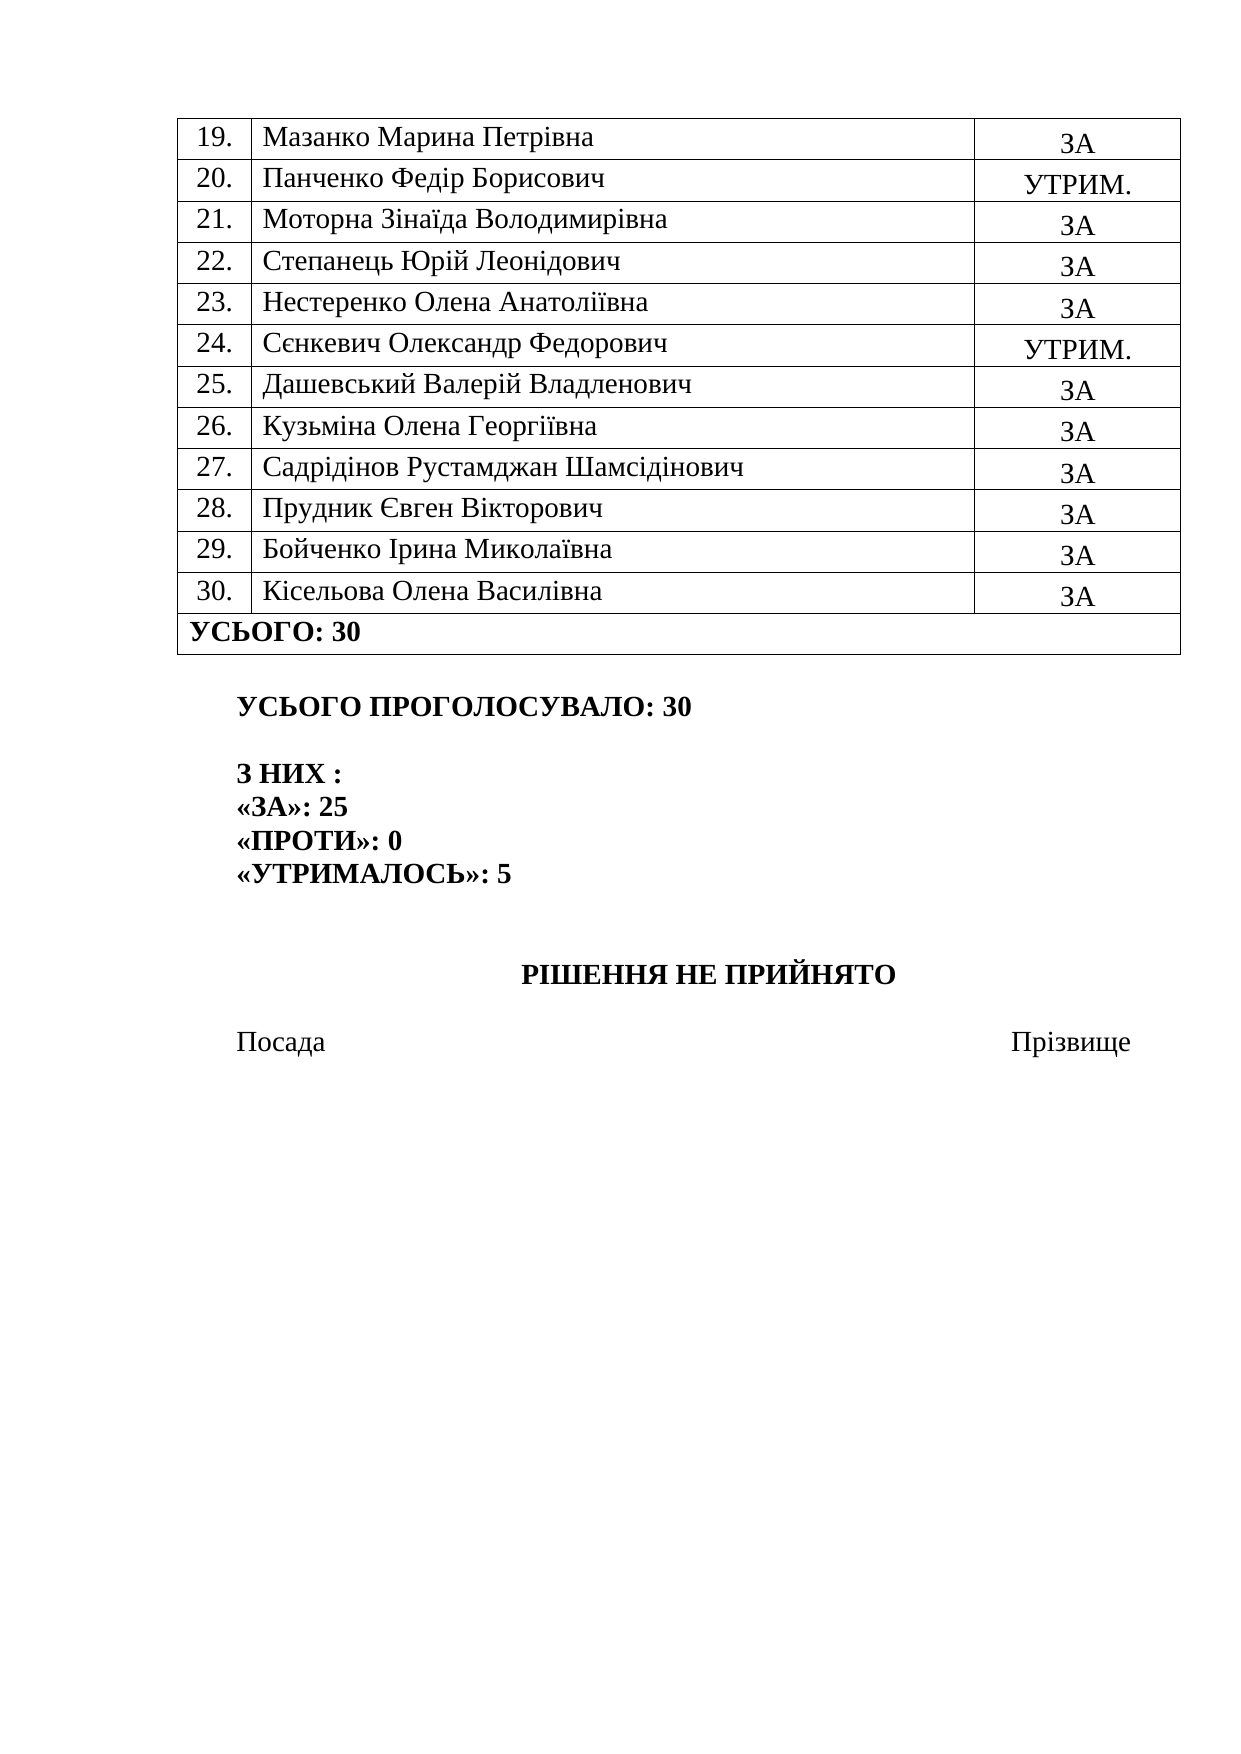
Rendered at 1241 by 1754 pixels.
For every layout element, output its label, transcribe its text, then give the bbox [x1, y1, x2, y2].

table_cell Садрідінов Рустамджан Шамсідінович [252, 449, 974, 489]
table_cell 22. [178, 243, 251, 283]
table_cell 26. [178, 408, 251, 448]
table_cell ЗА [975, 202, 1180, 242]
table_cell УТРИМ. [975, 160, 1180, 201]
table_cell Мазанко Марина Петрівна [252, 119, 974, 159]
table_cell Сєнкевич Олександр Федорович [252, 325, 974, 366]
table_cell ЗА [975, 284, 1180, 324]
table_cell 24. [178, 325, 251, 366]
table_cell ЗА [975, 532, 1180, 572]
table_cell Степанець Юрій Леонідович [252, 243, 974, 283]
table_cell Дашевський Валерій Владленович [252, 367, 974, 407]
text З НИХ : [177, 756, 1181, 789]
table_cell Моторна Зінаїда Володимирівна [252, 202, 974, 242]
table_cell 20. [178, 160, 251, 201]
table_cell Бойченко Ірина Миколаївна [252, 532, 974, 572]
table_cell ЗА [975, 119, 1180, 159]
table_cell Нестеренко Олена Анатоліївна [252, 284, 974, 324]
table_cell Прудник Євген Вікторович [252, 490, 974, 531]
table_cell 30. [178, 573, 251, 613]
table_cell Кузьміна Олена Георгіївна [252, 408, 974, 448]
text «ПРОТИ»: 0 [177, 823, 1181, 857]
table_cell 28. [178, 490, 251, 531]
table_cell УСЬОГО: 30 [178, 614, 1180, 654]
table_cell ЗА [975, 408, 1180, 448]
text «УТРИМАЛОСЬ»: 5 [177, 857, 1181, 890]
table_cell ЗА [975, 490, 1180, 531]
table_cell 25. [178, 367, 251, 407]
table_cell ЗА [975, 449, 1180, 489]
table_cell 23. [178, 284, 251, 324]
table_cell ЗА [975, 367, 1180, 407]
text Посада Прізвище [177, 1024, 1181, 1058]
text УСЬОГО ПРОГОЛОСУВАЛО: 30 [177, 689, 1181, 722]
table_cell Кісельова Олена Василівна [252, 573, 974, 613]
table_cell ЗА [975, 573, 1180, 613]
table_cell 29. [178, 532, 251, 572]
table_cell 21. [178, 202, 251, 242]
table_cell ЗА [975, 243, 1180, 283]
text «ЗА»: 25 [177, 789, 1181, 823]
table_cell 27. [178, 449, 251, 489]
table_cell Панченко Федір Борисович [252, 160, 974, 201]
table_cell 19. [178, 119, 251, 159]
text РІШЕННЯ НЕ ПРИЙНЯТО [177, 957, 1181, 991]
table_cell УТРИМ. [975, 325, 1180, 366]
